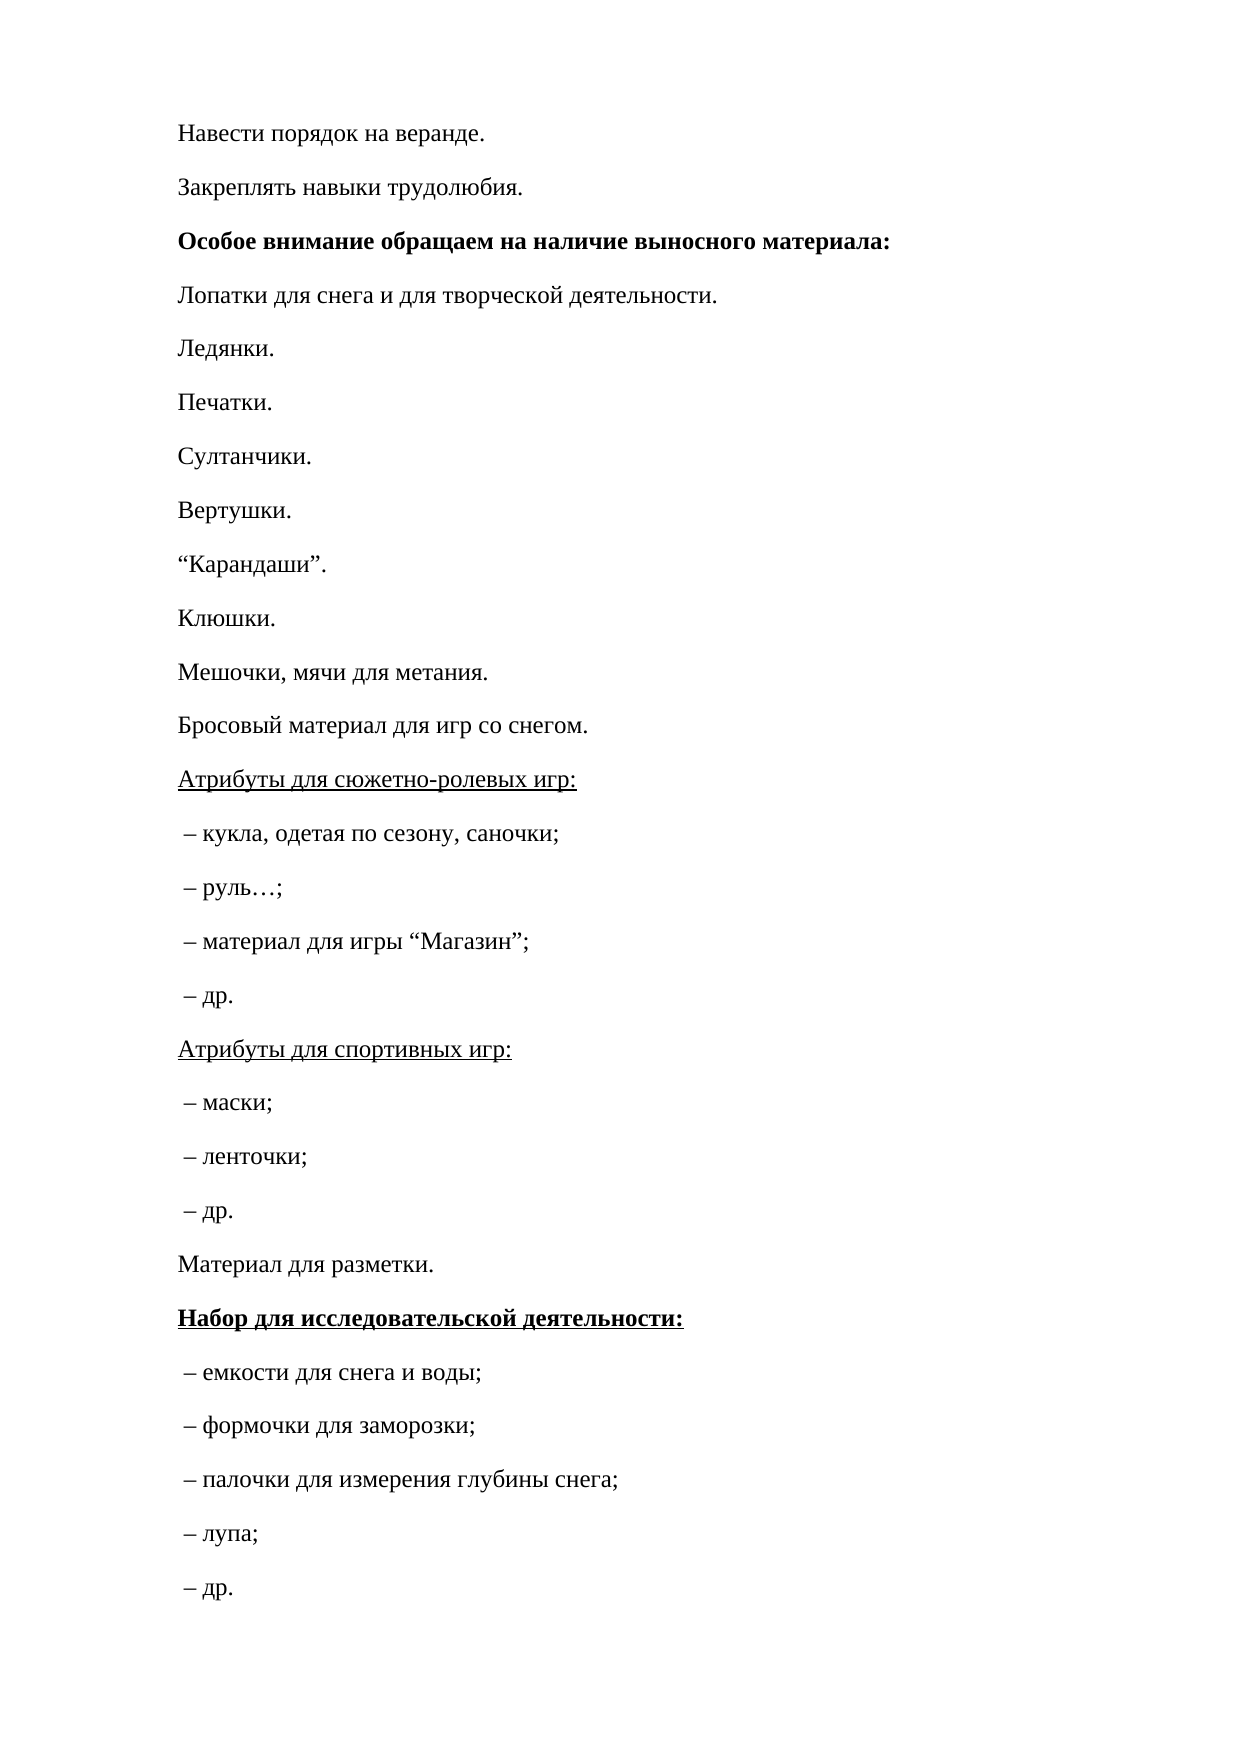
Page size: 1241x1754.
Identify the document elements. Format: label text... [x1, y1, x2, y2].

text Особое внимание обращаем на наличие выносного материала: [177, 226, 1152, 254]
text – др. [177, 1572, 1152, 1601]
text – др. [177, 980, 1152, 1008]
text Мешочки, мячи для метания. [177, 657, 1152, 685]
text – кукла, одетая по сезону, саночки; [177, 818, 1152, 847]
text Атрибуты для спортивных игр: [177, 1034, 1152, 1062]
text – палочки для измерения глубины снега; [177, 1464, 1152, 1493]
text Ледянки. [177, 333, 1152, 362]
text “Карандаши”. [177, 549, 1152, 578]
text Материал для разметки. [177, 1249, 1152, 1278]
text Султанчики. [177, 441, 1152, 470]
text Бросовый материал для игр со снегом. [177, 711, 1152, 739]
text – ленточки; [177, 1141, 1152, 1170]
text – материал для игры “Магазин”; [177, 926, 1152, 955]
text Атрибуты для сюжетно-ролевых игр: [177, 764, 1152, 793]
text Печатки. [177, 387, 1152, 416]
text – руль…; [177, 872, 1152, 901]
text – емкости для снега и воды; [177, 1357, 1152, 1386]
text – др. [177, 1195, 1152, 1224]
text Навести порядок на веранде. [177, 118, 1152, 147]
text Набор для исследовательской деятельности: [177, 1303, 1152, 1332]
text – лупа; [177, 1518, 1152, 1547]
text Вертушки. [177, 495, 1152, 524]
text – маски; [177, 1087, 1152, 1116]
text Лопатки для снега и для творческой деятельности. [177, 280, 1152, 308]
text – формочки для заморозки; [177, 1411, 1152, 1439]
text Клюшки. [177, 603, 1152, 632]
text Закреплять навыки трудолюбия. [177, 172, 1152, 201]
